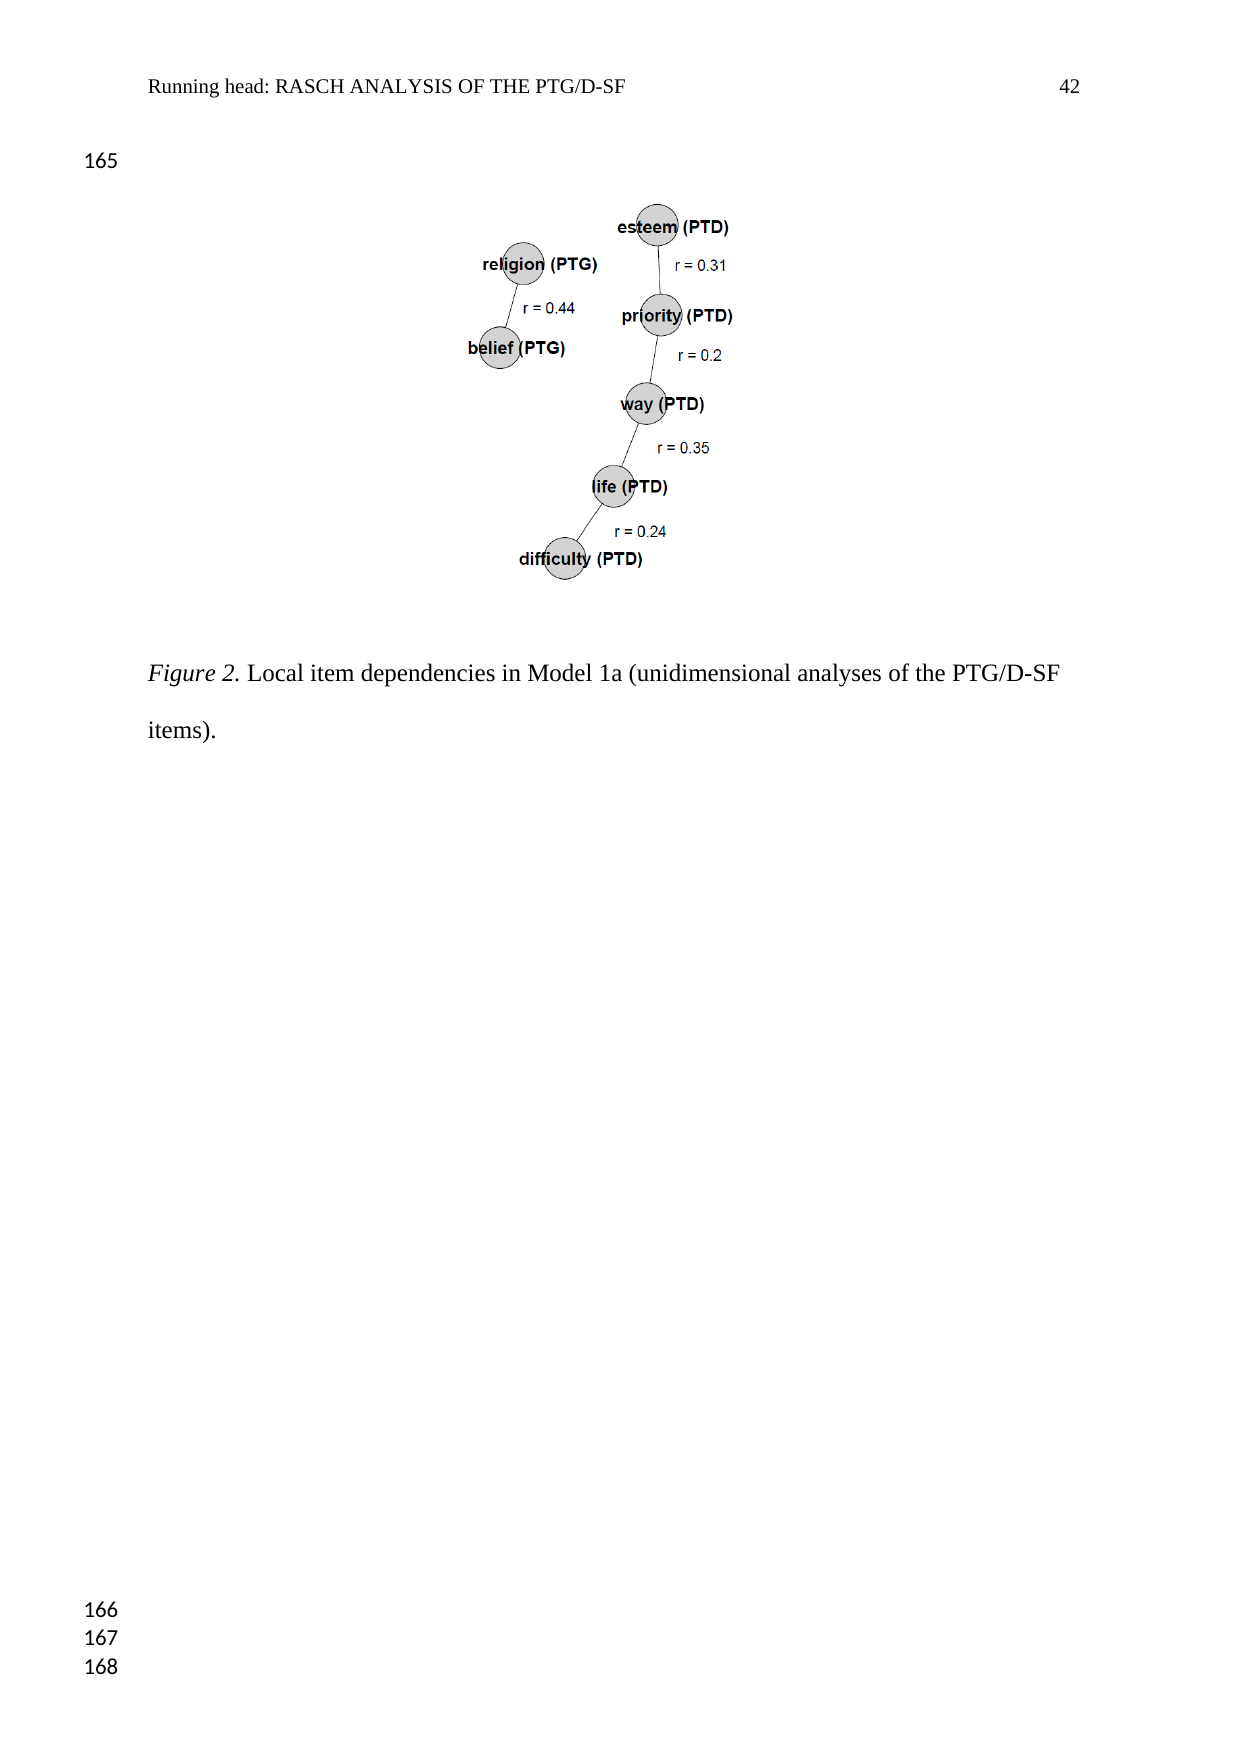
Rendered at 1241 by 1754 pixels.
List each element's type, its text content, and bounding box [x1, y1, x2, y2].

picture [428, 174, 812, 630]
text Figure 2. Local item dependencies in Model 1a (unidimensional analyses of the PTG/D-SF items). [148, 658, 1093, 744]
